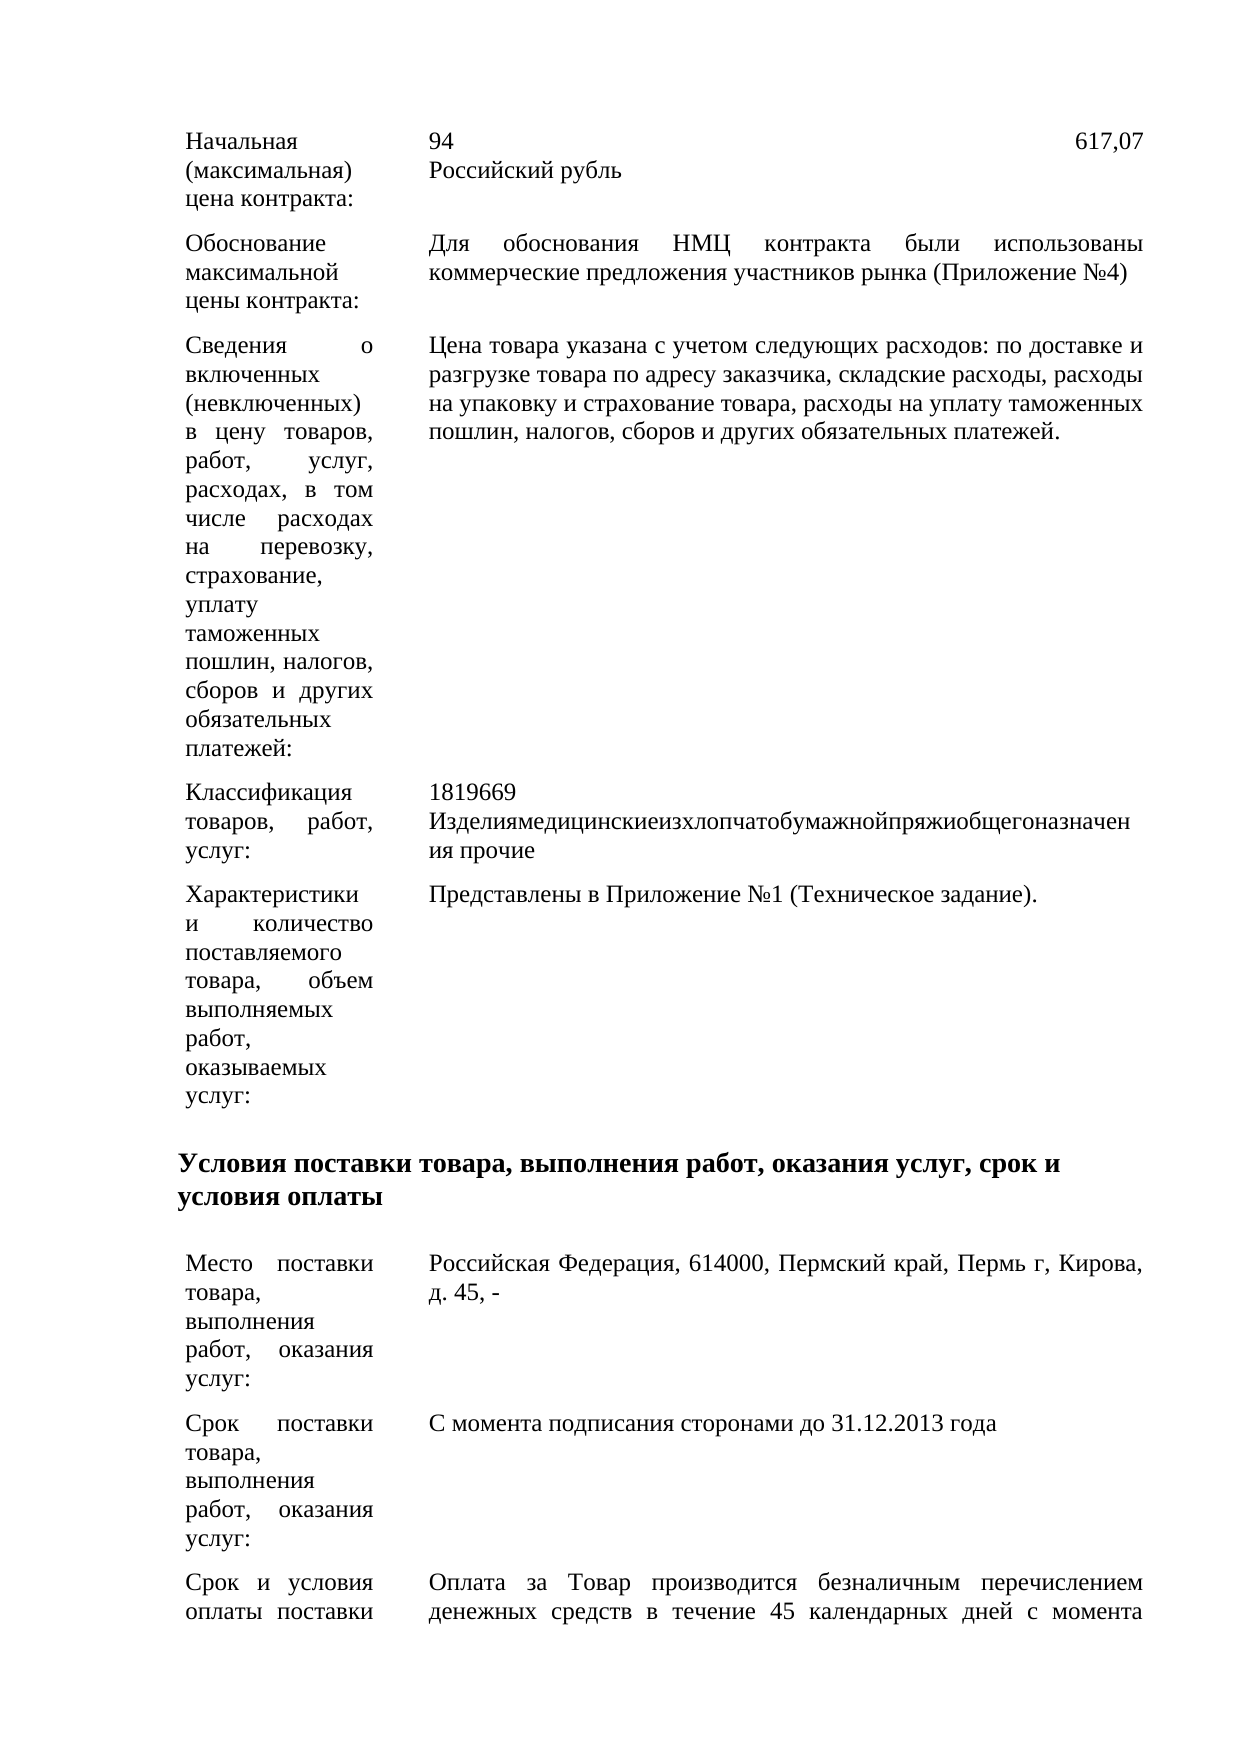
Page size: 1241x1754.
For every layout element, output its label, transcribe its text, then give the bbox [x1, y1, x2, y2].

table_cell 94 617,07 Российский рубль [421, 118, 1152, 220]
table_cell Обоснование максимальной цены контракта: [177, 220, 421, 322]
table_cell Цена товара указана с учетом следующих расходов: по доставке и разгрузке товара по адресу заказчика, складские расходы, расходы на упаковку и страхование товара, расходы на уплату таможенных пошлин, налогов, сборов и других обязательных платежей. [421, 322, 1152, 769]
text Условия поставки товара, выполнения работ, оказания услуг, срок и условия оплаты [177, 1146, 1152, 1211]
table_cell С момента подписания сторонами до 31.12.2013 года [421, 1400, 1152, 1559]
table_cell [421, 1560, 1152, 1633]
table_cell Представлены в Приложение №1 (Техническое задание). [421, 871, 1152, 1117]
table_cell Характеристики и количество поставляемого товара, объем выполняемых работ, оказываемых услуг: [177, 871, 421, 1117]
table_header Место поставки товара, выполнения работ, оказания услуг: [177, 1240, 421, 1400]
table_cell Начальная (максимальная) цена контракта: [177, 118, 421, 220]
table_cell Срок поставки товара, выполнения работ, оказания услуг: [177, 1400, 421, 1559]
table_cell Сведения о включенных (невключенных) в цену товаров, работ, услуг, расходах, в том числе расходах на перевозку, страхование, уплату таможенных пошлин, налогов, сборов и других обязательных платежей: [177, 322, 421, 769]
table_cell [177, 1560, 421, 1633]
table_cell 1819669 Изделиямедицинскиеизхлопчатобумажнойпряжиобщегоназначения прочие [421, 769, 1152, 871]
table_cell Классификация товаров, работ, услуг: [177, 769, 421, 871]
table_cell Для обоснования НМЦ контракта были использованы коммерческие предложения участников рынка (Приложение №4) [421, 220, 1152, 322]
table_header Российская Федерация, 614000, Пермский край, Пермь г, Кирова, д. 45, - [421, 1240, 1152, 1400]
